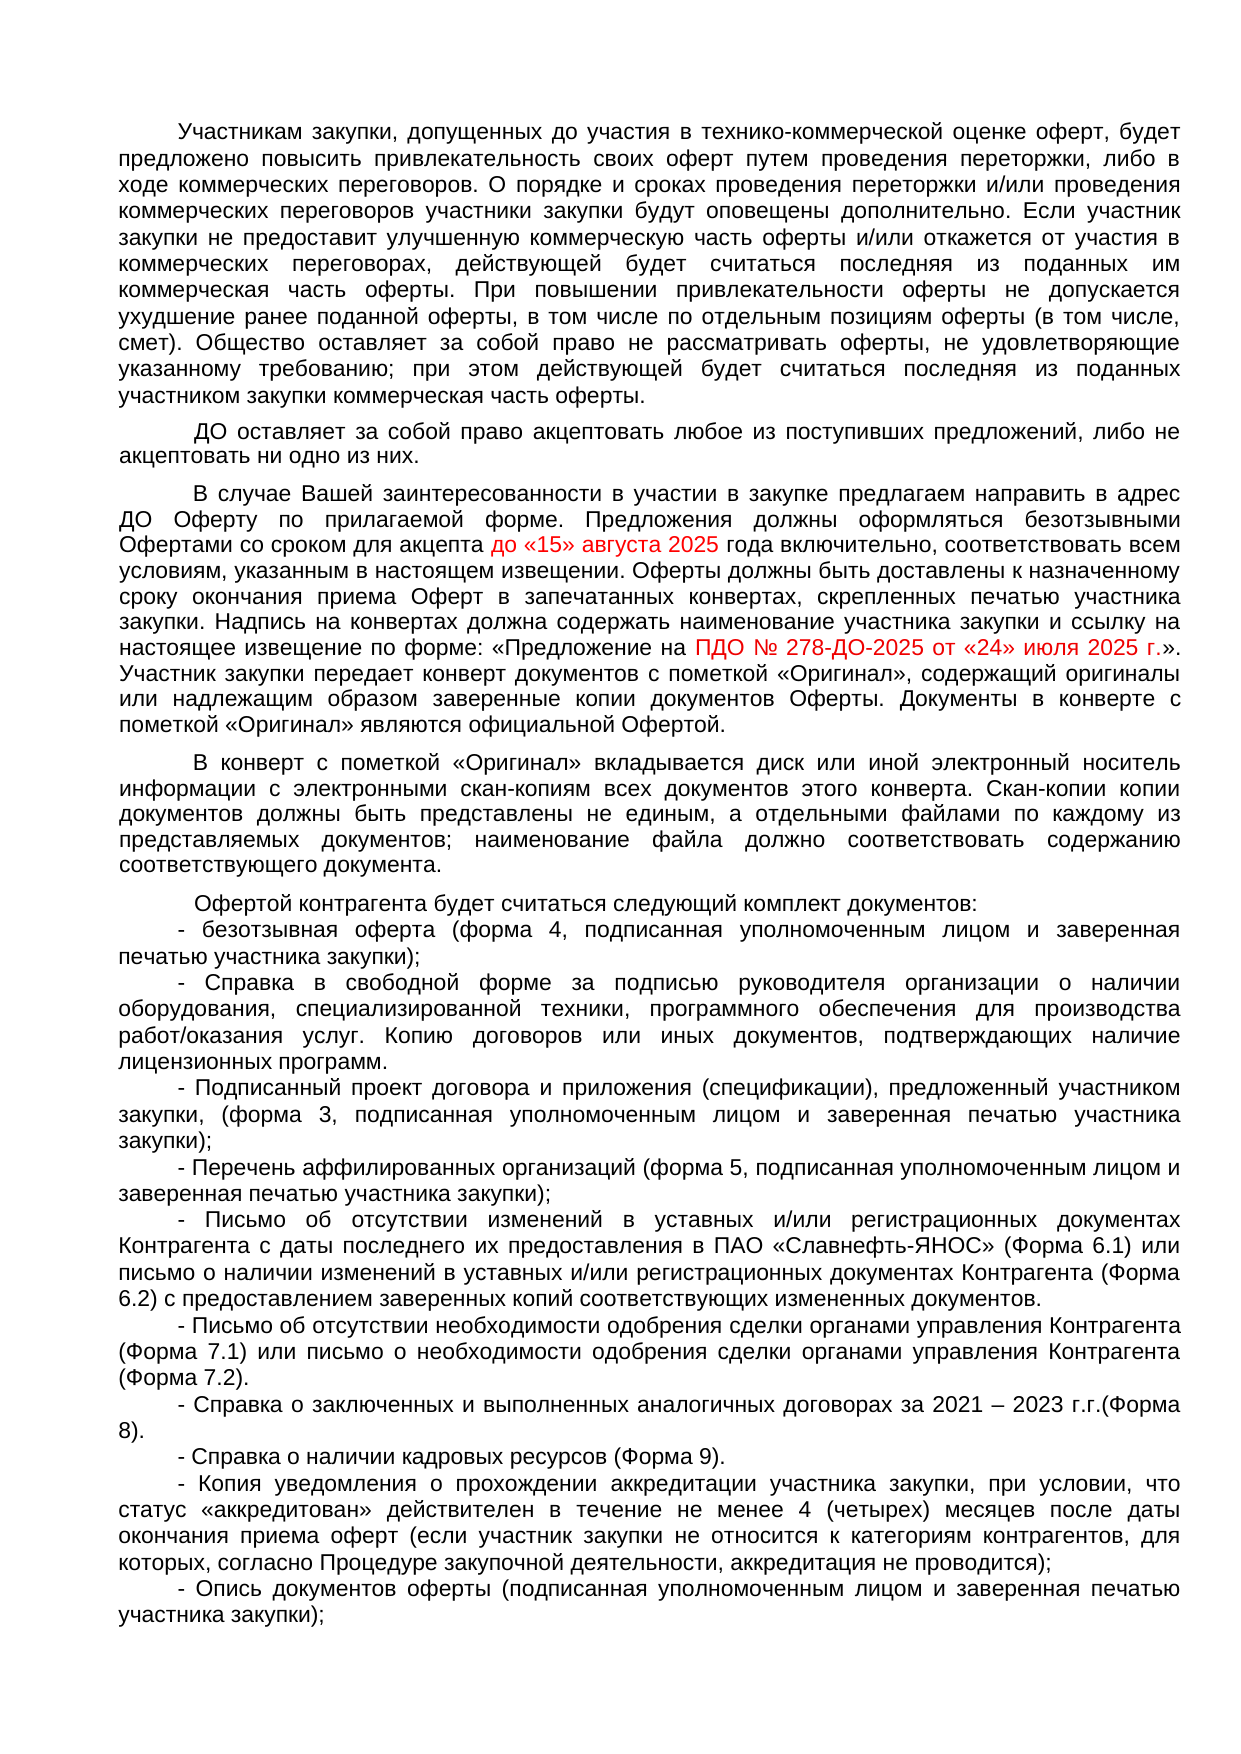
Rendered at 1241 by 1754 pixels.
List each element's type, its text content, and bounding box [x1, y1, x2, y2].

text - Подписанный проект договора и приложения (спецификации), предложенный участником закупки, (форма 3, подписанная уполномоченным лицом и заверенная печатью участника закупки); [118, 1074, 1181, 1153]
text - безотзывная оферта (форма 4, подписанная уполномоченным лицом и заверенная печатью участника закупки); [118, 916, 1181, 969]
text - Копия уведомления о прохождении аккредитации участника закупки, при условии, что статус «аккредитован» действителен в течение не менее 4 (четырех) месяцев после даты окончания приема оферт (если участник закупки не относится к категориям контрагентов, для которых, согласно Процедуре закупочной деятельности, аккредитация не проводится); [118, 1470, 1181, 1575]
text Офертой контрагента будет считаться следующий комплект документов: [194, 890, 1181, 916]
text - Перечень аффилированных организаций (форма 5, подписанная уполномоченным лицом и заверенная печатью участника закупки); [118, 1153, 1181, 1206]
text - Справка о наличии кадровых ресурсов (Форма 9). [118, 1443, 1181, 1470]
text - Опись документов оферты (подписанная уполномоченным лицом и заверенная печатью участника закупки); [118, 1575, 1181, 1628]
text - Справка о заключенных и выполненных аналогичных договорах за 2021 – 2023 г.г.(Форма 8). [118, 1391, 1181, 1443]
text В конверт с пометкой «Оригинал» вкладывается диск или иной электронный носитель информации с электронными скан-копиям всех документов этого конверта. Скан-копии копии документов должны быть представлены не единым, а отдельными файлами по каждому из представляемых документов; наименование файла должно соответствовать содержанию соответствующего документа. [119, 750, 1181, 878]
text - Письмо об отсутствии необходимости одобрения сделки органами управления Контрагента (Форма 7.1) или письмо о необходимости одобрения сделки органами управления Контрагента (Форма 7.2). [118, 1312, 1181, 1391]
text - Письмо об отсутствии изменений в уставных и/или регистрационных документах Контрагента с даты последнего их предоставления в ПАО «Славнефть-ЯНОС» (Форма 6.1) или письмо о наличии изменений в уставных и/или регистрационных документах Контрагента (Форма 6.2) с предоставлением заверенных копий соответствующих измененных документов. [118, 1206, 1181, 1312]
text ДО оставляет за собой право акцептовать любое из поступивших предложений, либо не акцептовать ни одно из них. [119, 421, 1181, 468]
list Участникам закупки, допущенных до участия в технико-коммерческой оценке оферт, будет предложено повысить привлекательность своих оферт путем проведения переторжки, либо в ходе коммерческих переговоров. О порядке и сроках проведения переторжки и/или проведения коммерческих переговоров участники закупки будут оповещены дополнительно. Если участник закупки не предоставит улучшенную коммерческую часть оферты и/или откажется от участия в коммерческих переговорах, действующей будет считаться последняя из поданных им коммерческая часть оферты. При повышении привлекательности оферты не допускается ухудшение ранее поданной оферты, в том числе по отдельным позициям оферты (в том числе, смет). Общество оставляет за собой право не рассматривать оферты, не удовлетворяющие указанному требованию; при этом действующей будет считаться последняя из поданных участником закупки коммерческая часть оферты. [118, 118, 1181, 408]
text - Справка в свободной форме за подписью руководителя организации о наличии оборудования, специализированной техники, программного обеспечения для производства работ/оказания услуг. Копию договоров или иных документов, подтверждающих наличие лицензионных программ. [118, 969, 1181, 1074]
text В случае Вашей заинтересованности в участии в закупке предлагаем направить в адрес ДО Оферту по прилагаемой форме. Предложения должны оформляться безотзывными Офертами со сроком для акцепта до «15» августа 2025 года включительно, соответствовать всем условиям, указанным в настоящем извещении. Оферты должны быть доставлены к назначенному сроку окончания приема Оферт в запечатанных конвертах, скрепленных печатью участника закупки. Надпись на конвертах должна содержать наименование участника закупки и ссылку на настоящее извещение по форме: «Предложение на ПДО № 278-ДО-2025 от «24» июля 2025 г.». Участник закупки передает конверт документов с пометкой «Оригинал», содержащий оригиналы или надлежащим образом заверенные копии документов Оферты. Документы в конверте с пометкой «Оригинал» являются официальной Офертой. [119, 481, 1181, 737]
